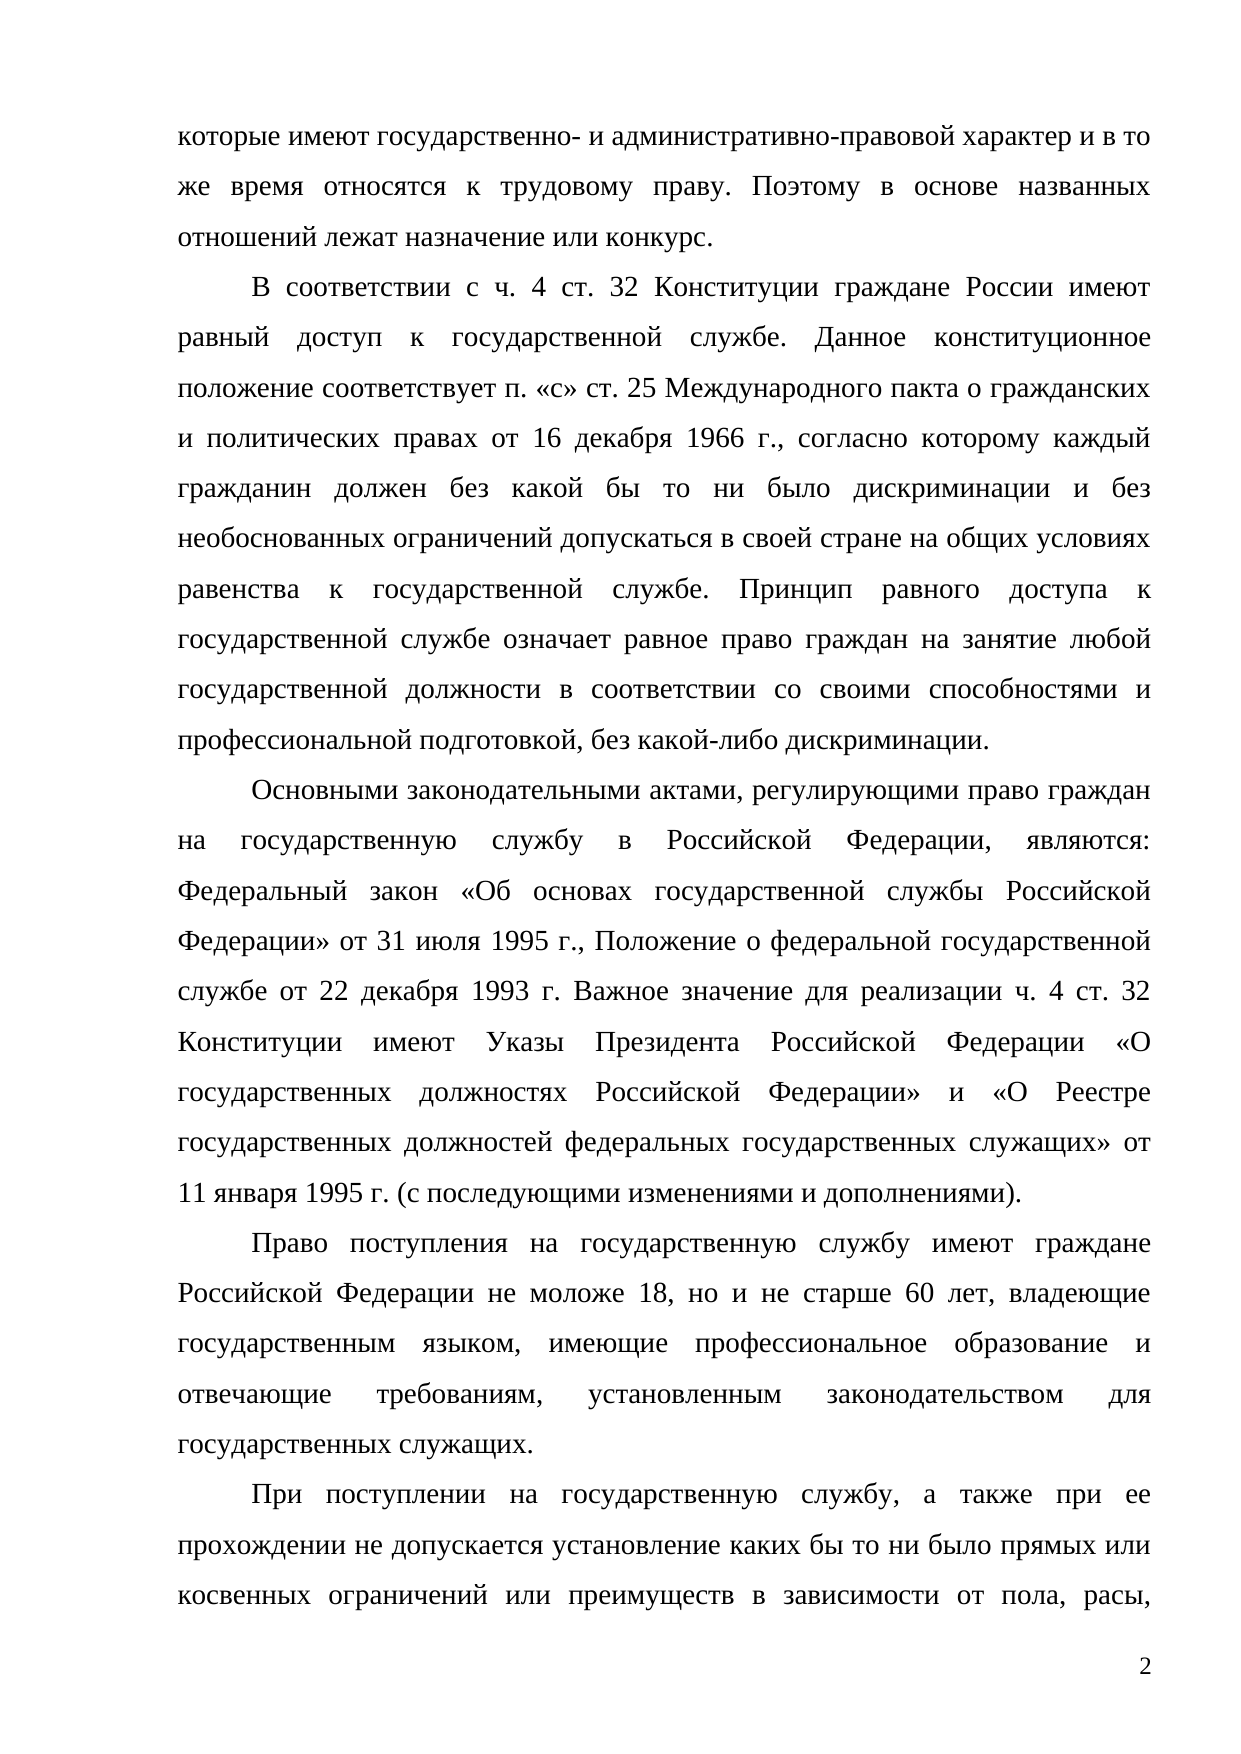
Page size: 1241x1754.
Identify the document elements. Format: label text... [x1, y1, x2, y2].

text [177, 118, 1152, 252]
text В соответствии с ч. 4 ст. 32 Конституции граждане России имеют равный доступ к государственной службе. Данное конституционное положение соответствует п. «с» ст. 25 Международного пакта о гражданских и политических правах от 16 декабря 1966 г., согласно которому каждый гражданин должен без какой бы то ни было дискриминации и без необоснованных ограничений допускаться в своей стране на общих условиях равенства к государственной службе. Принцип равного доступа к государственной службе означает равное право граждан на занятие любой государственной должности в соответствии со своими способностями и профессиональной подготовкой, без какой-либо дискриминации. [177, 269, 1152, 755]
text Право поступления на государственную службу имеют граждане Российской Федерации не моложе 18, но и не старше 60 лет, владеющие государственным языком, имеющие профессиональное образование и отвечающие требованиям, установленным законодательством для государственных служащих. [177, 1225, 1152, 1460]
text Основными законодательными актами, регулирующими право граждан на государственную службу в Российской Федерации, являются: Федеральный закон «Об основах государственной службы Российской Федерации» от 31 июля 1995 г., Положение о федеральной государственной службе от 22 декабря 1993 г. Важное значение для реализации ч. 4 ст. 32 Конституции имеют Указы Президента Российской Федерации «О государственных должностях Российской Федерации» и «О Реестре государственных должностей федеральных государственных служащих» от 11 января 1995 г. (с последующими изменениями и дополнениями). [177, 772, 1152, 1208]
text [177, 1477, 1152, 1611]
